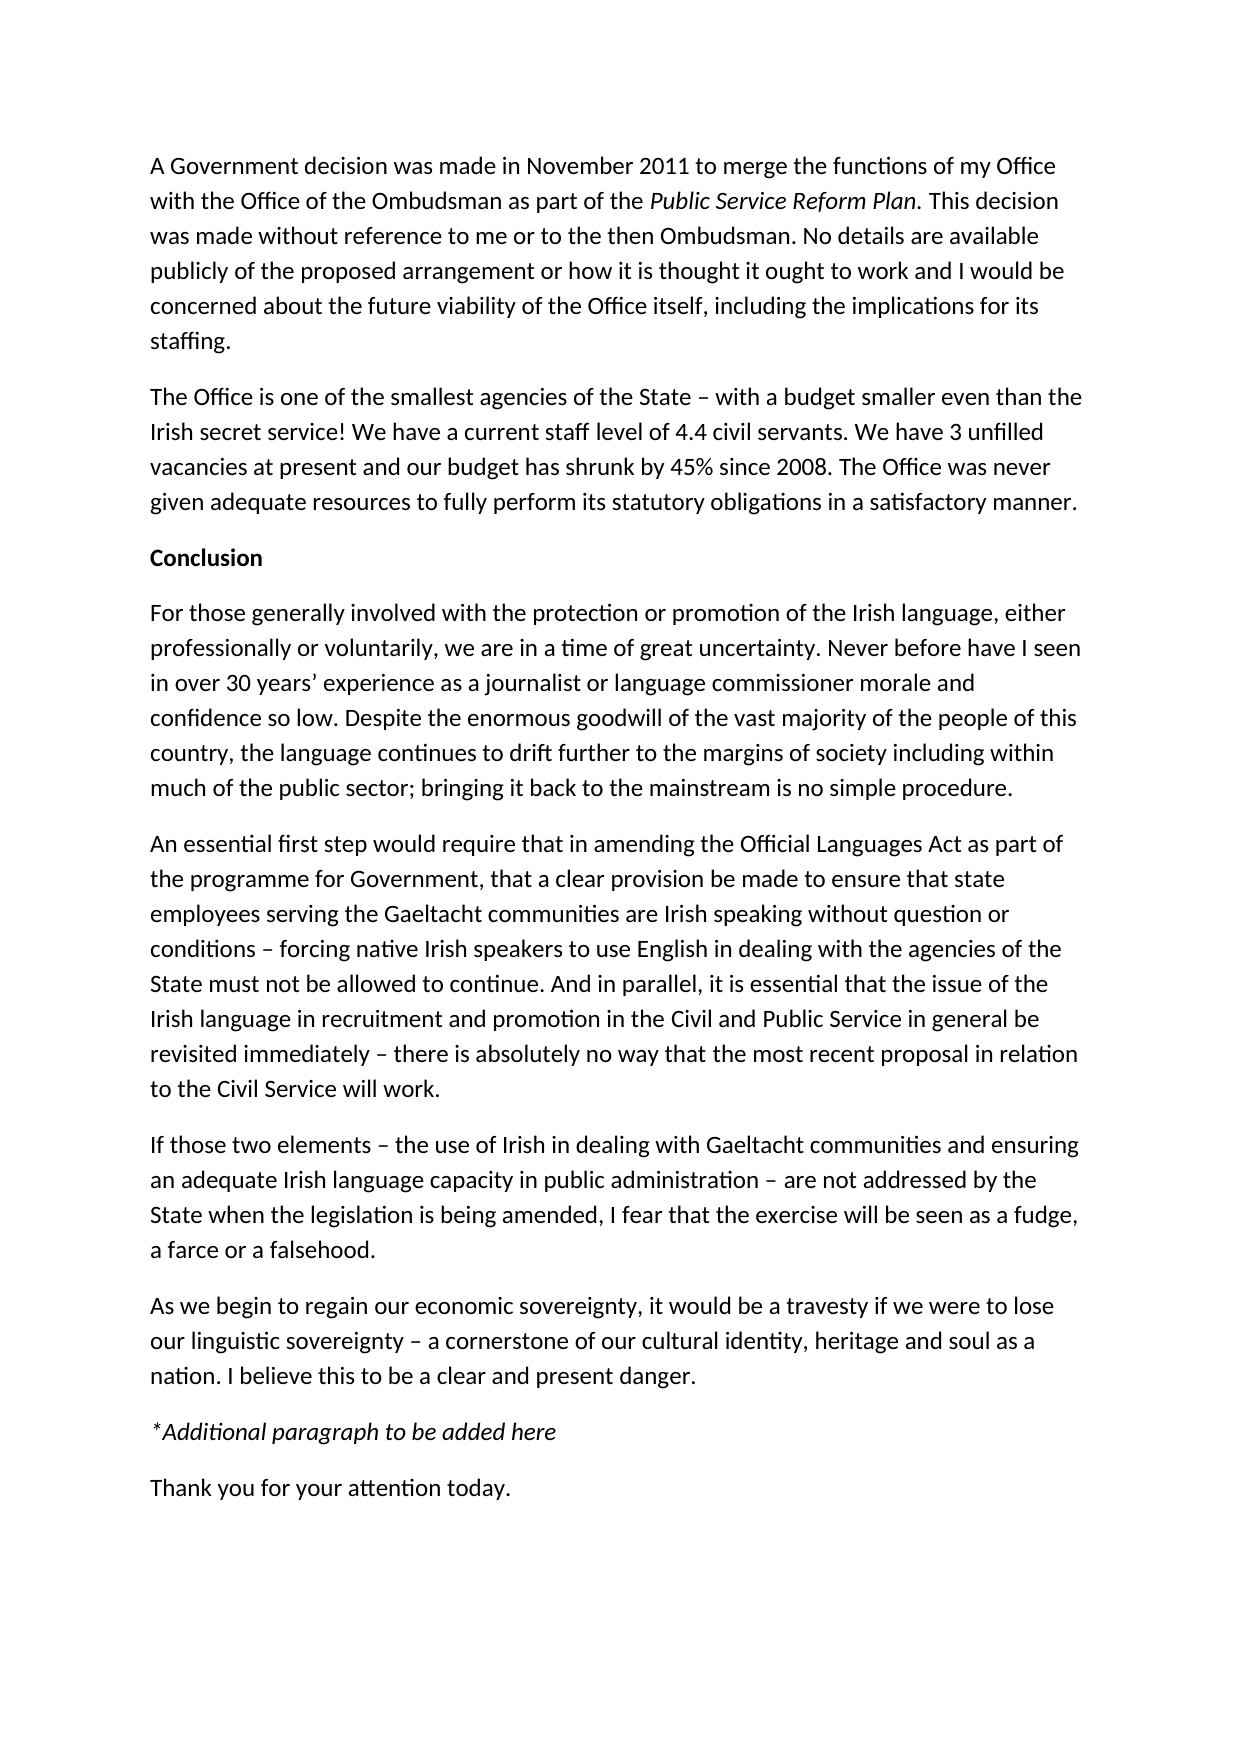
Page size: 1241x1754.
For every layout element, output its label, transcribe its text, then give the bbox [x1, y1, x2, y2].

text The Office is one of the smallest agencies of the State – with a budget smaller even than the Irish secret service! We have a current staff level of 4.4 civil servants. We have 3 unfilled vacancies at present and our budget has shrunk by 45% since 2008. The Office was never given adequate resources to fully perform its statutory obligations in a satisfactory manner. [150, 381, 1090, 516]
text Conclusion [150, 542, 1090, 572]
text An essential first step would require that in amending the Official Languages Act as part of the programme for Government, that a clear provision be made to ensure that state employees serving the Gaeltacht communities are Irish speaking without question or conditions – forcing native Irish speakers to use English in dealing with the agencies of the State must not be allowed to continue. And in parallel, it is essential that the issue of the Irish language in recruitment and promotion in the Civil and Public Service in general be revisited immediately – there is absolutely no way that the most recent proposal in relation to the Civil Service will work. [150, 828, 1090, 1104]
text *Additional paragraph to be added here [150, 1416, 1090, 1446]
text Thank you for your attention today. [150, 1472, 1090, 1502]
text For those generally involved with the protection or promotion of the Irish language, either professionally or voluntarily, we are in a time of great uncertainty. Never before have I seen in over 30 years’ experience as a journalist or language commissioner morale and confidence so low. Despite the enormous goodwill of the vast majority of the people of this country, the language continues to drift further to the margins of society including within much of the public sector; bringing it back to the mainstream is no simple procedure. [150, 597, 1090, 803]
text If those two elements – the use of Irish in dealing with Gaeltacht communities and ensuring an adequate Irish language capacity in public administration – are not addressed by the State when the legislation is being amended, I fear that the exercise will be seen as a fudge, a farce or a falsehood. [150, 1129, 1090, 1265]
text A Government decision was made in November 2011 to merge the functions of my Office with the Office of the Ombudsman as part of the Public Service Reform Plan. This decision was made without reference to me or to the then Ombudsman. No details are available publicly of the proposed arrangement or how it is thought it ought to work and I would be concerned about the future viability of the Office itself, including the implications for its staffing. [150, 150, 1090, 356]
text As we begin to regain our economic sovereignty, it would be a travesty if we were to lose our linguistic sovereignty – a cornerstone of our cultural identity, heritage and soul as a nation. I believe this to be a clear and present danger. [150, 1290, 1090, 1391]
